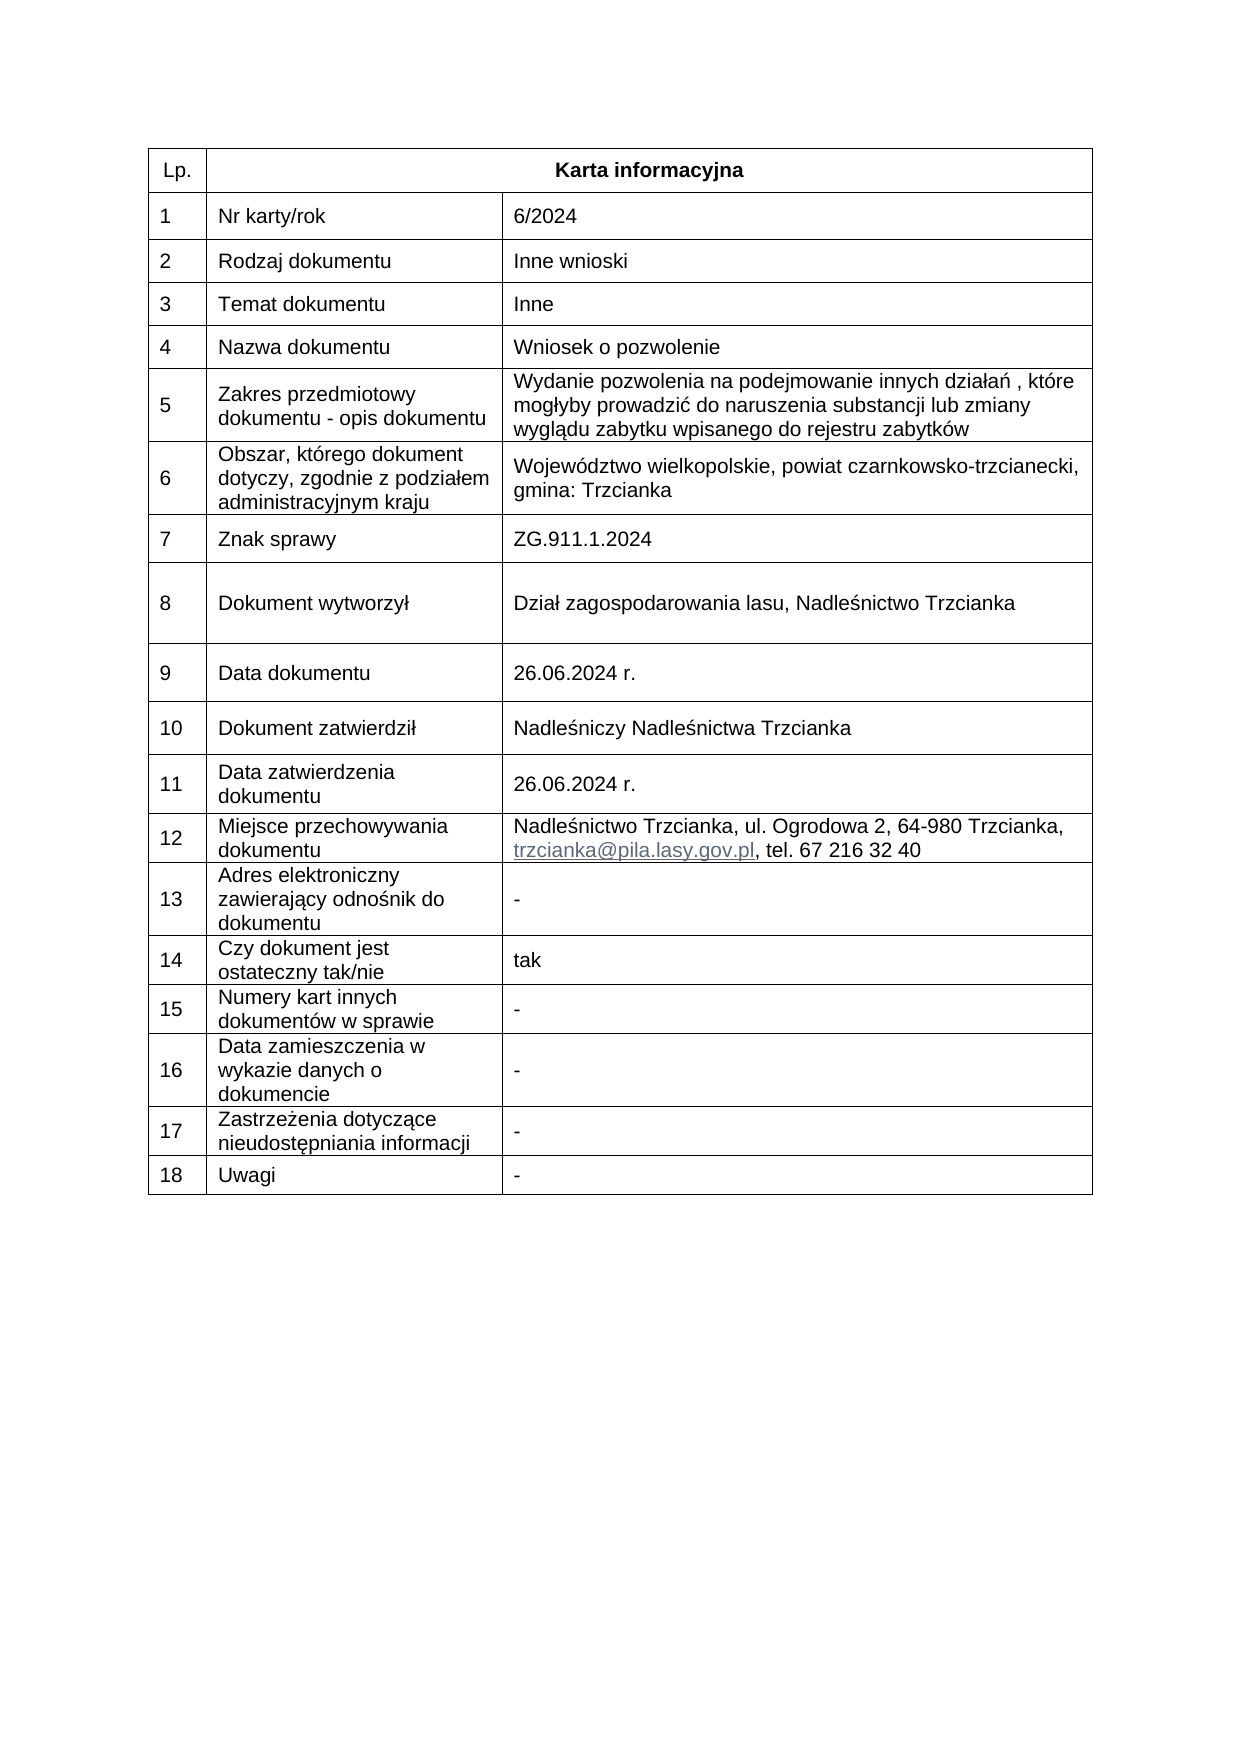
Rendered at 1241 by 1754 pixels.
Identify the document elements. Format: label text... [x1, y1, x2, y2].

table_cell Adres elektroniczny zawierający odnośnik do dokumentu [207, 863, 502, 935]
table_cell 4 [149, 326, 206, 368]
table_cell 2 [149, 240, 206, 282]
table_header Karta informacyjna [207, 149, 1092, 192]
table_cell 3 [149, 283, 206, 325]
table_cell Miejsce przechowywania dokumentu [207, 814, 502, 862]
table_cell - [503, 985, 1092, 1033]
table_cell Temat dokumentu [207, 283, 502, 325]
table_cell 26.06.2024 r. [503, 644, 1092, 701]
table_cell 14 [149, 936, 206, 984]
table_cell 6/2024 [503, 193, 1092, 239]
table_cell 13 [149, 863, 206, 935]
table_cell 10 [149, 702, 206, 753]
table_cell - [503, 863, 1092, 935]
table_cell Wniosek o pozwolenie [503, 326, 1092, 368]
table_header Lp. [149, 149, 206, 192]
table_cell 5 [149, 369, 206, 441]
table_cell Obszar, którego dokument dotyczy, zgodnie z podziałem administracyjnym kraju [207, 442, 502, 514]
table_cell Czy dokument jest ostateczny tak/nie [207, 936, 502, 984]
table_cell Województwo wielkopolskie, powiat czarnkowsko-trzcianecki, gmina: Trzcianka [503, 442, 1092, 514]
table_cell tak [503, 936, 1092, 984]
table_cell Nadleśnictwo Trzcianka, ul. Ogrodowa 2, 64-980 Trzcianka, trzcianka@pila.lasy.gov.pl, tel. 67 216 32 40 [503, 814, 1092, 862]
table_cell Znak sprawy [207, 515, 502, 562]
table_cell 6 [149, 442, 206, 514]
table_cell Rodzaj dokumentu [207, 240, 502, 282]
table_cell - [503, 1156, 1092, 1193]
table_cell Inne wnioski [503, 240, 1092, 282]
table_cell Zastrzeżenia dotyczące nieudostępniania informacji [207, 1107, 502, 1154]
table_cell Zakres przedmiotowy dokumentu - opis dokumentu [207, 369, 502, 441]
table_cell Nazwa dokumentu [207, 326, 502, 368]
table_cell 16 [149, 1034, 206, 1106]
table_cell Nr karty/rok [207, 193, 502, 239]
table_cell 26.06.2024 r. [503, 755, 1092, 813]
table_cell Dokument wytworzył [207, 563, 502, 643]
table_cell 11 [149, 755, 206, 813]
table_cell Nadleśniczy Nadleśnictwa Trzcianka [503, 702, 1092, 753]
table_cell Numery kart innych dokumentów w sprawie [207, 985, 502, 1033]
table_cell Inne [503, 283, 1092, 325]
table_cell 17 [149, 1107, 206, 1154]
table_cell Data dokumentu [207, 644, 502, 701]
table_cell 1 [149, 193, 206, 239]
table_cell 9 [149, 644, 206, 701]
table_cell 18 [149, 1156, 206, 1193]
table_cell Data zatwierdzenia dokumentu [207, 755, 502, 813]
table_cell Dział zagospodarowania lasu, Nadleśnictwo Trzcianka [503, 563, 1092, 643]
table_cell - [503, 1107, 1092, 1154]
table_cell ZG.911.1.2024 [503, 515, 1092, 562]
table_cell Wydanie pozwolenia na podejmowanie innych działań , które mogłyby prowadzić do naruszenia substancji lub zmiany wyglądu zabytku wpisanego do rejestru zabytków [503, 369, 1092, 441]
table_cell Uwagi [207, 1156, 502, 1193]
table_cell 12 [149, 814, 206, 862]
table_cell - [503, 1034, 1092, 1106]
table_cell 8 [149, 563, 206, 643]
table_cell 15 [149, 985, 206, 1033]
table_cell 7 [149, 515, 206, 562]
table_cell Dokument zatwierdził [207, 702, 502, 753]
table_cell Data zamieszczenia w wykazie danych o dokumencie [207, 1034, 502, 1106]
